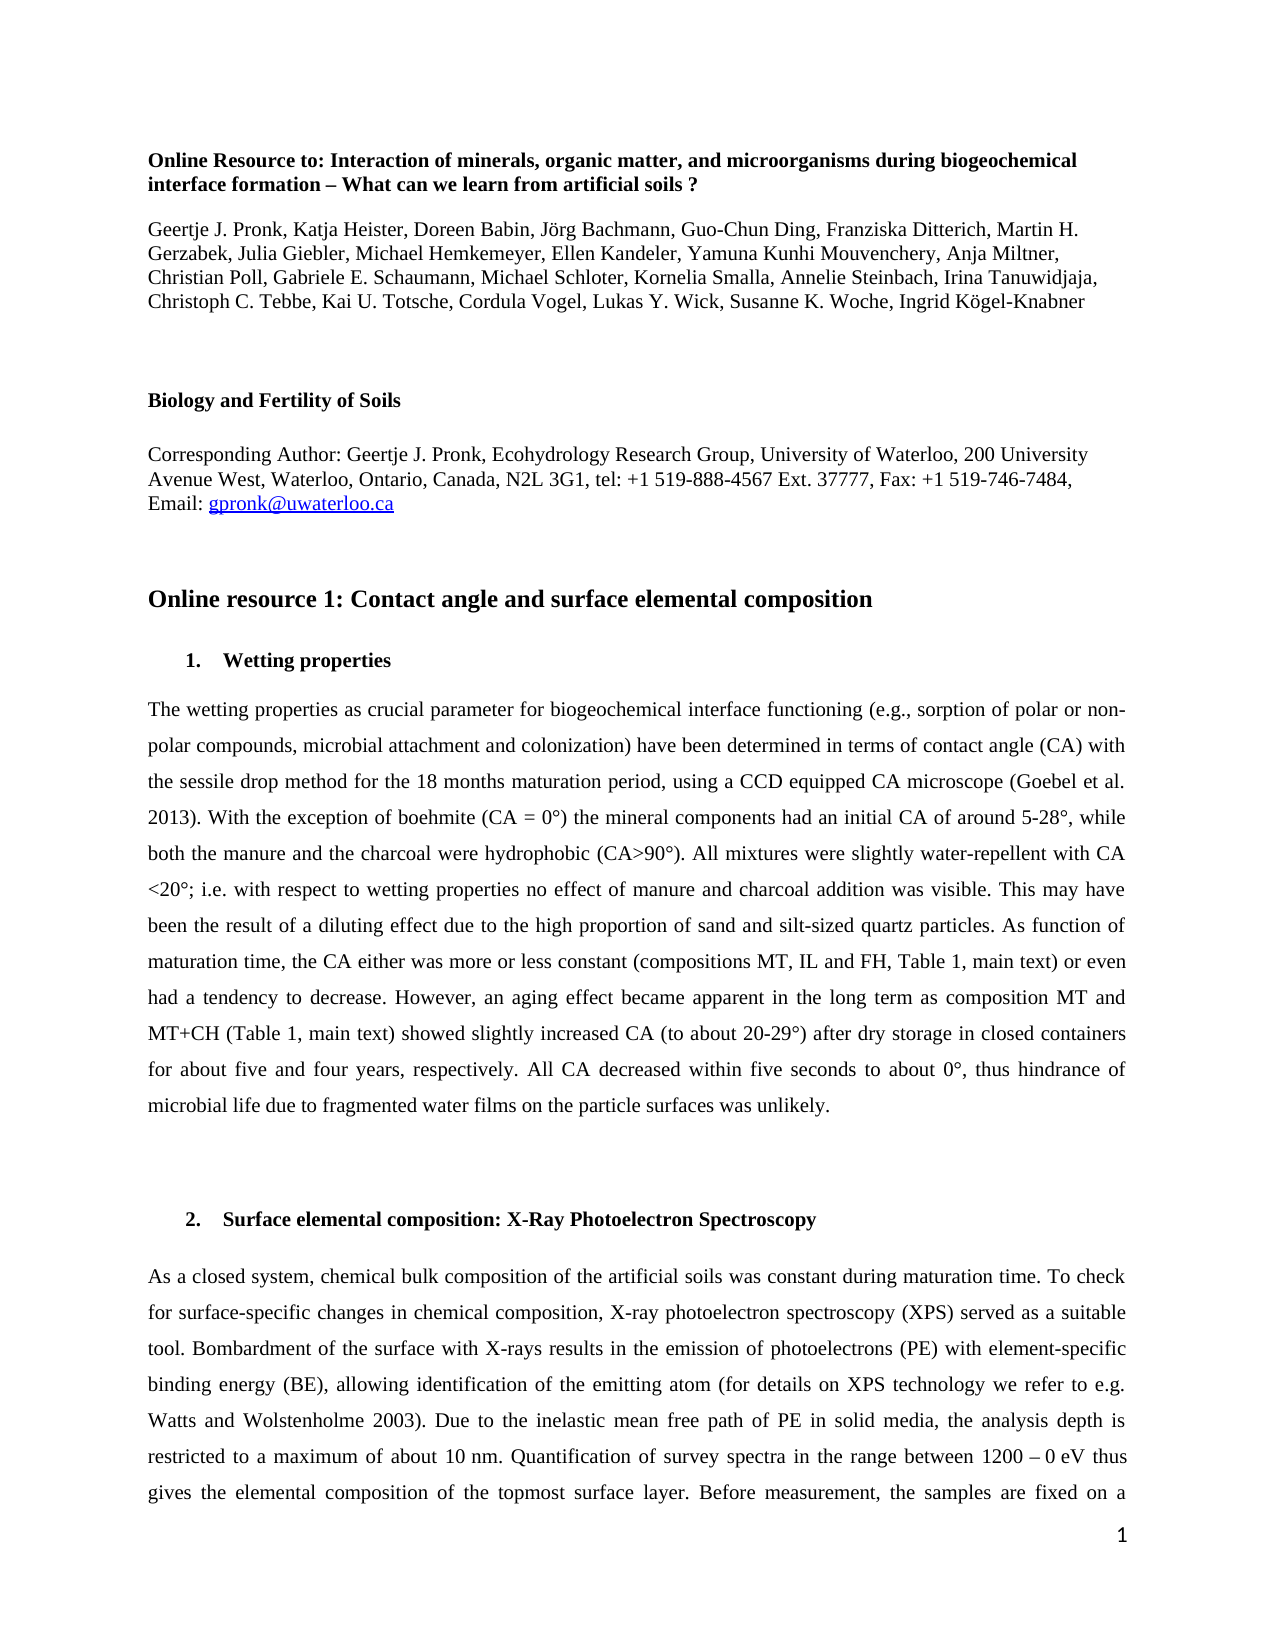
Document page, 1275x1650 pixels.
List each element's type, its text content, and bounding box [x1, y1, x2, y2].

text The wetting properties as crucial parameter for biogeochemical interface functioning (e.g., sorption of polar or non-polar compounds, microbial attachment and colonization) have been determined in terms of contact angle (CA) with the sessile drop method for the 18 months maturation period, using a CCD equipped CA microscope (Goebel et al. 2013). With the exception of boehmite (CA = 0°) the mineral components had an initial CA of around 5-28°, while both the manure and the charcoal were hydrophobic (CA>90°). All mixtures were slightly water-repellent with CA <20°; i.e. with respect to wetting properties no effect of manure and charcoal addition was visible. This may have been the result of a diluting effect due to the high proportion of sand and silt-sized quartz particles. As function of maturation time, the CA either was more or less constant (compositions MT, IL and FH, Table 1, main text) or even had a tendency to decrease. However, an aging effect became apparent in the long term as composition MT and MT+CH (Table 1, main text) showed slightly increased CA (to about 20-29°) after dry storage in closed containers for about five and four years, respectively. All CA decreased within five seconds to about 0°, thus hindrance of microbial life due to fragmented water films on the particle surfaces was unlikely. [148, 696, 1127, 1117]
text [148, 1263, 1127, 1504]
title Online resource 1: Contact angle and surface elemental composition [148, 584, 1127, 613]
list Surface elemental composition: X-Ray Photoelectron Spectroscopy [185, 1207, 1127, 1231]
text Corresponding Author: Geertje J. Pronk, Ecohydrology Research Group, University of Waterloo, 200 University Avenue West, Waterloo, Ontario, Canada, N2L 3G1, tel: +1 519-888-4567 Ext. 37777, Fax: +1 519-746-7484, Email: gpronk@uwaterloo.ca [148, 442, 1127, 514]
title Biology and Fertility of Soils [148, 388, 1127, 412]
list Wetting properties [185, 648, 1127, 672]
text Online Resource to: Interaction of minerals, organic matter, and microorganisms during biogeochemical interface formation – What can we learn from artificial soils ? [148, 148, 1127, 196]
text Geertje J. Pronk, Katja Heister, Doreen Babin, Jörg Bachmann, Guo-Chun Ding, Franziska Ditterich, Martin H. Gerzabek, Julia Giebler, Michael Hemkemeyer, Ellen Kandeler, Yamuna Kunhi Mouvenchery, Anja Miltner, Christian Poll, Gabriele E. Schaumann, Michael Schloter, Kornelia Smalla, Annelie Steinbach, Irina Tanuwidjaja, Christoph C. Tebbe, Kai U. Totsche, Cordula Vogel, Lukas Y. Wick, Susanne K. Woche, Ingrid Kögel-Knabner [148, 217, 1127, 313]
